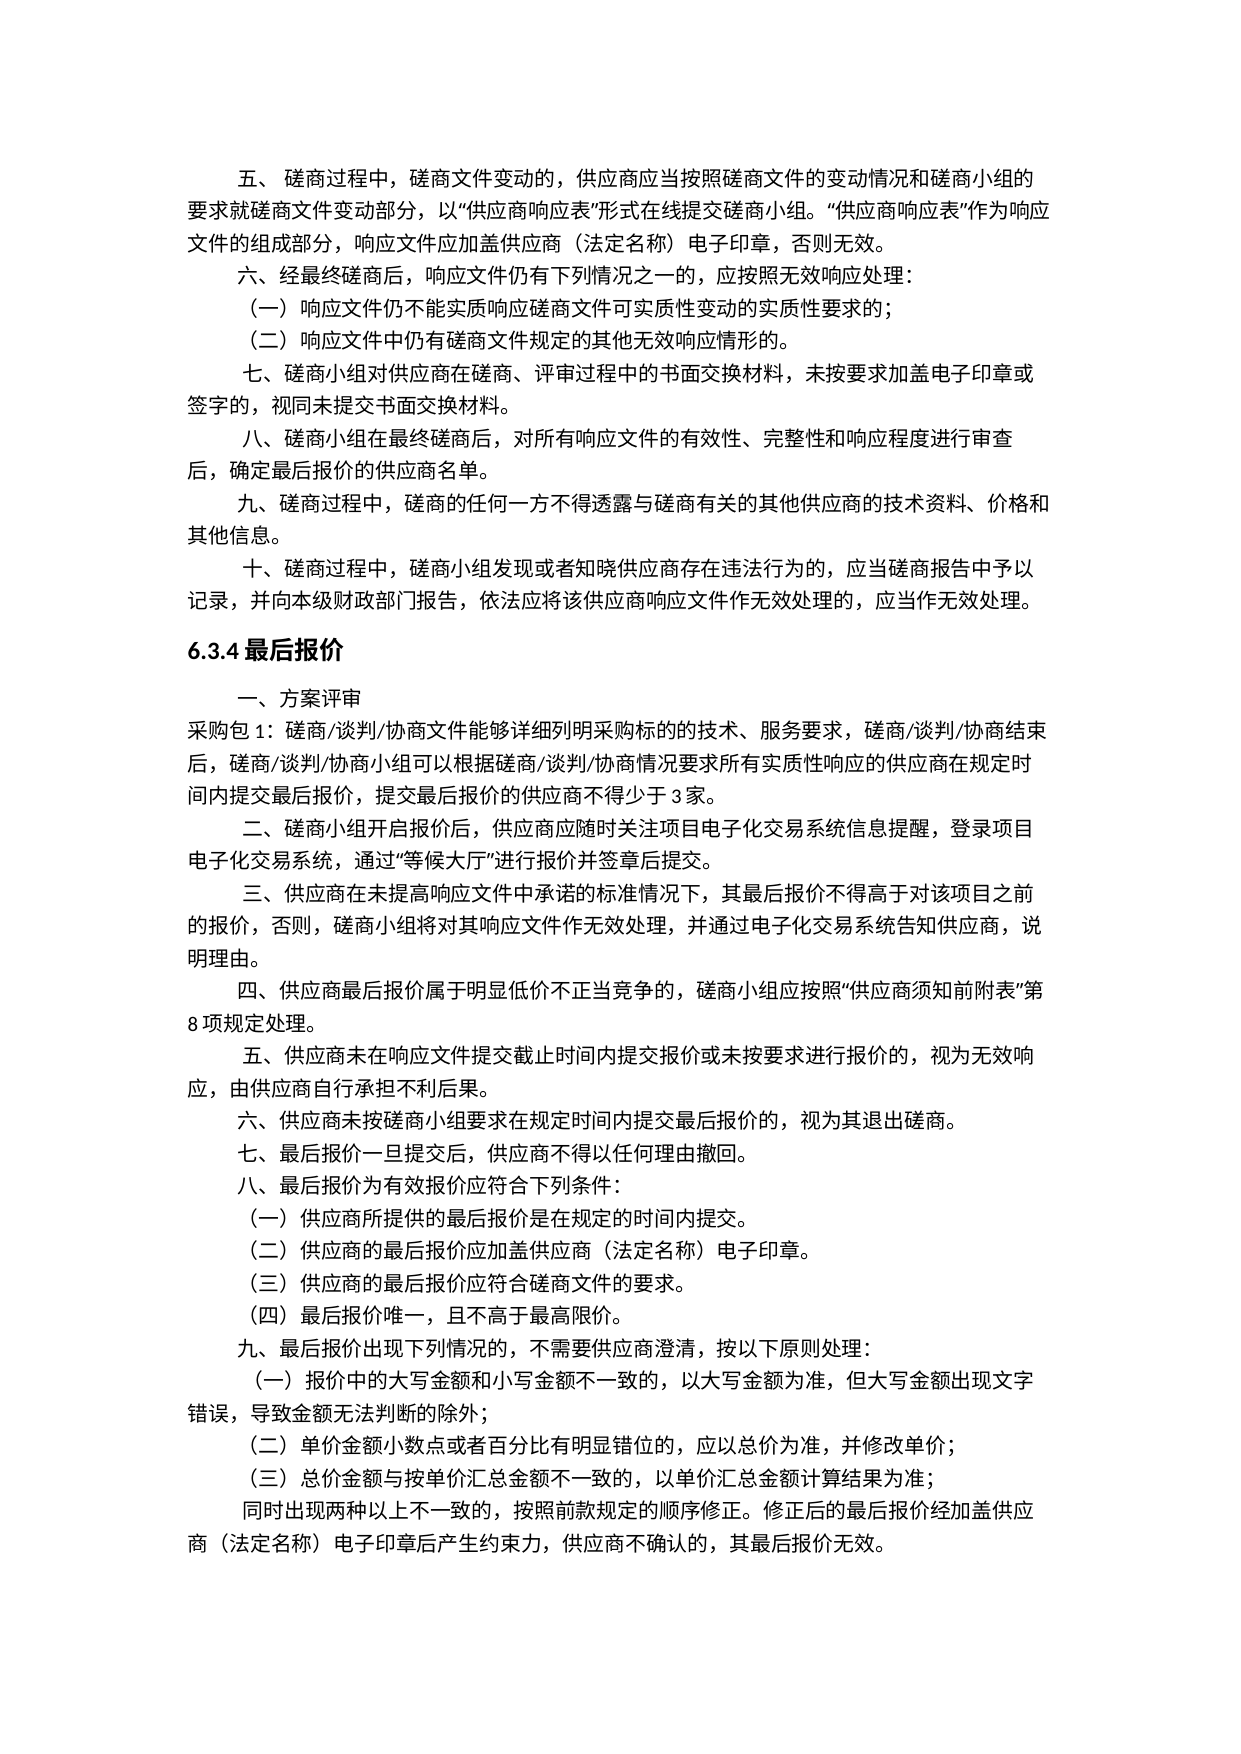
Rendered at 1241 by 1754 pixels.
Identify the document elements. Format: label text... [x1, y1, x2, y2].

text 七、磋商小组对供应商在磋商、评审过程中的书面交换材料，未按要求加盖电子印章或签字的，视同未提交书面交换材料。 [187, 357, 1053, 422]
text 九、最后报价出现下列情况的，不需要供应商澄清，按以下原则处理： [187, 1332, 1053, 1364]
text （四）最后报价唯一，且不高于最高限价。 [187, 1299, 1053, 1332]
text 四、供应商最后报价属于明显低价不正当竞争的，磋商小组应按照“供应商须知前附表”第8项规定处理。 [187, 974, 1053, 1039]
text 二、磋商小组开启报价后，供应商应随时关注项目电子化交易系统信息提醒，登录项目电子化交易系统，通过“等候大厅”进行报价并签章后提交。 [187, 812, 1053, 877]
text 十、磋商过程中，磋商小组发现或者知晓供应商存在违法行为的，应当磋商报告中予以记录，并向本级财政部门报告，依法应将该供应商响应文件作无效处理的，应当作无效处理。 [187, 552, 1053, 617]
text 九、磋商过程中，磋商的任何一方不得透露与磋商有关的其他供应商的技术资料、价格和其他信息。 [187, 487, 1053, 552]
text 采购包1：磋商/谈判/协商文件能够详细列明采购标的的技术、服务要求，磋商/谈判/协商结束后，磋商/谈判/协商小组可以根据磋商/谈判/协商情况要求所有实质性响应的供应商在规定时间内提交最后报价，提交最后报价的供应商不得少于3家。 [187, 714, 1053, 812]
text 八、磋商小组在最终磋商后，对所有响应文件的有效性、完整性和响应程度进行审查后，确定最后报价的供应商名单。 [187, 422, 1053, 487]
text 同时出现两种以上不一致的，按照前款规定的顺序修正。修正后的最后报价经加盖供应商（法定名称）电子印章后产生约束力，供应商不确认的，其最后报价无效。 [187, 1494, 1053, 1559]
text （三）总价金额与按单价汇总金额不一致的，以单价汇总金额计算结果为准； [187, 1462, 1053, 1494]
text 六、供应商未按磋商小组要求在规定时间内提交最后报价的，视为其退出磋商。 [187, 1104, 1053, 1137]
text 六、经最终磋商后，响应文件仍有下列情况之一的，应按照无效响应处理： [187, 259, 1053, 292]
text 三、供应商在未提高响应文件中承诺的标准情况下，其最后报价不得高于对该项目之前的报价，否则，磋商小组将对其响应文件作无效处理，并通过电子化交易系统告知供应商，说明理由。 [187, 877, 1053, 974]
text 一、方案评审 [187, 682, 1053, 714]
text 五、 磋商过程中，磋商文件变动的，供应商应当按照磋商文件的变动情况和磋商小组的要求就磋商文件变动部分，以“供应商响应表”形式在线提交磋商小组。“供应商响应表”作为响应文件的组成部分，响应文件应加盖供应商（法定名称）电子印章，否则无效。 [187, 162, 1053, 259]
text 八、最后报价为有效报价应符合下列条件： [187, 1169, 1053, 1202]
text （二）供应商的最后报价应加盖供应商（法定名称）电子印章。 [187, 1234, 1053, 1267]
text （二）单价金额小数点或者百分比有明显错位的，应以总价为准，并修改单价； [187, 1429, 1053, 1462]
text 七、最后报价一旦提交后，供应商不得以任何理由撤回。 [187, 1137, 1053, 1169]
text 五、供应商未在响应文件提交截止时间内提交报价或未按要求进行报价的，视为无效响应，由供应商自行承担不利后果。 [187, 1039, 1053, 1104]
text 6.3.4最后报价 [187, 617, 1053, 682]
text （一）供应商所提供的最后报价是在规定的时间内提交。 [187, 1202, 1053, 1234]
text （三）供应商的最后报价应符合磋商文件的要求。 [187, 1267, 1053, 1299]
text （一）报价中的大写金额和小写金额不一致的，以大写金额为准，但大写金额出现文字错误，导致金额无法判断的除外； [187, 1364, 1053, 1429]
text （二）响应文件中仍有磋商文件规定的其他无效响应情形的。 [187, 324, 1053, 357]
text （一）响应文件仍不能实质响应磋商文件可实质性变动的实质性要求的； [187, 292, 1053, 324]
